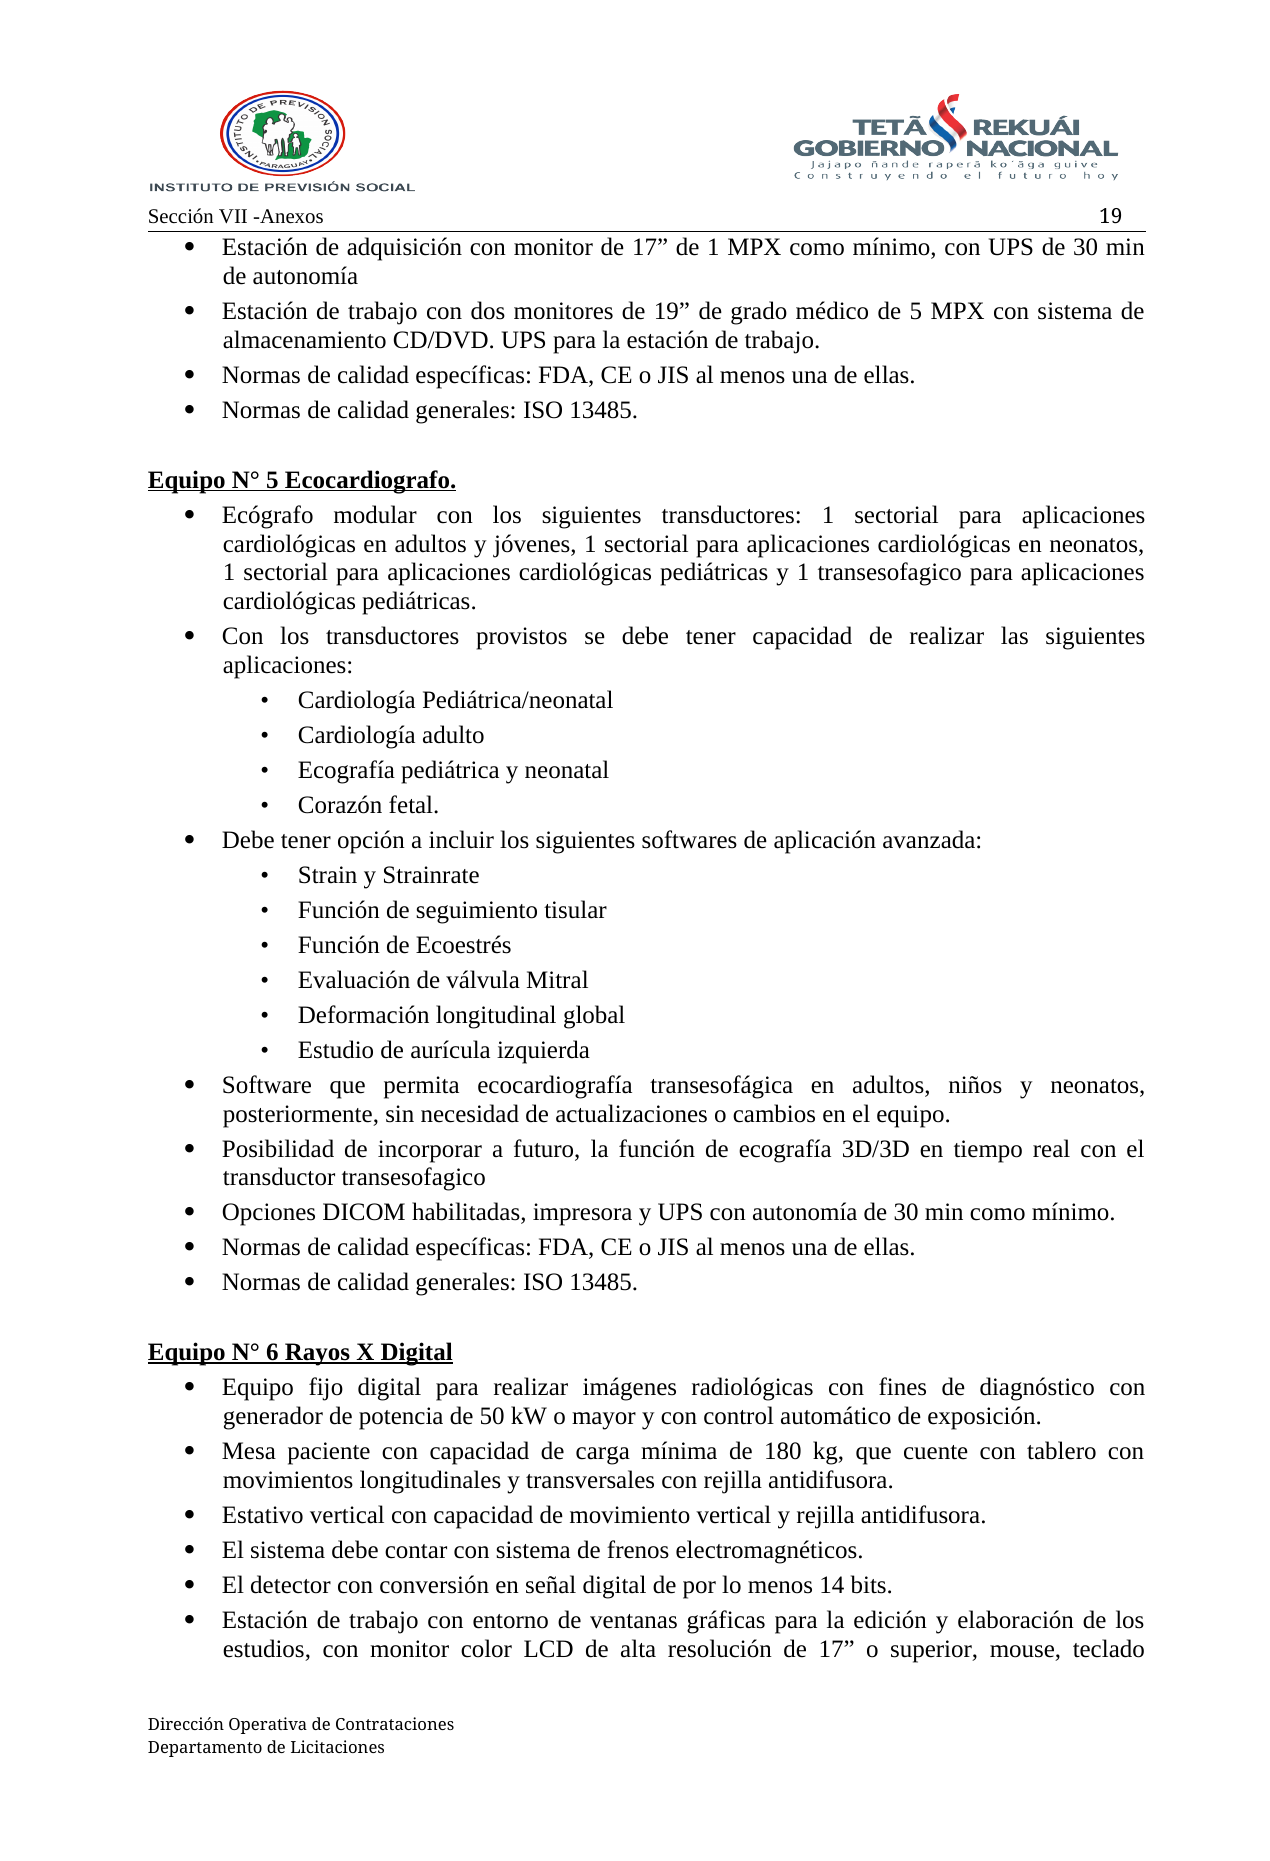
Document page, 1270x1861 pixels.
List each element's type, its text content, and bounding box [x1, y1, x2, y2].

list Software que permita ecocardiografía transesofágica en adultos, niños y neonatos, posteriormente, sin necesidad de actualizaciones o cambios en el equipo. [185, 1070, 1146, 1127]
list Con los transductores provistos se debe tener capacidad de realizar las siguientes aplicaciones: [185, 621, 1146, 679]
list Ecografía pediátrica y neonatal [260, 755, 1146, 784]
list Función de Ecoestrés [260, 930, 1146, 959]
list Corazón fetal. [260, 790, 1146, 819]
picture [147, 73, 1150, 201]
list Estativo vertical con capacidad de movimiento vertical y rejilla antidifusora. [185, 1500, 1146, 1529]
list Posibilidad de incorporar a futuro, la función de ecografía 3D/3D en tiempo real con el transductor transesofagico [185, 1134, 1146, 1191]
text Equipo N° 5 Ecocardiografo. [148, 465, 1146, 494]
list Cardiología adulto [260, 720, 1146, 749]
list Equipo fijo digital para realizar imágenes radiológicas con fines de diagnóstico con generador de potencia de 50 kW o mayor y con control automático de exposición. [185, 1372, 1146, 1430]
list Función de seguimiento tisular [260, 895, 1146, 924]
list Strain y Strainrate [260, 860, 1146, 889]
list Normas de calidad generales: ISO 13485. [185, 395, 1146, 424]
list Estación de trabajo con dos monitores de 19” de grado médico de 5 MPX con sistema de almacenamiento CD/DVD. UPS para la estación de trabajo. [185, 296, 1146, 354]
list Opciones DICOM habilitadas, impresora y UPS con autonomía de 30 min como mínimo. [185, 1197, 1146, 1226]
list Normas de calidad específicas: FDA, CE o JIS al menos una de ellas. [185, 360, 1146, 389]
list Evaluación de válvula Mitral [260, 965, 1146, 994]
list Debe tener opción a incluir los siguientes softwares de aplicación avanzada: [185, 825, 1146, 854]
list Estudio de aurícula izquierda [260, 1035, 1146, 1064]
list Normas de calidad específicas: FDA, CE o JIS al menos una de ellas. [185, 1232, 1146, 1261]
list El detector con conversión en señal digital de por lo menos 14 bits. [185, 1570, 1146, 1599]
list Mesa paciente con capacidad de carga mínima de 180 kg, que cuente con tablero con movimientos longitudinales y transversales con rejilla antidifusora. [185, 1436, 1146, 1494]
list Deformación longitudinal global [260, 1000, 1146, 1029]
list Normas de calidad generales: ISO 13485. [185, 1267, 1146, 1296]
list Ecógrafo modular con los siguientes transductores: 1 sectorial para aplicaciones cardiológicas en adultos y jóvenes, 1 sectorial para aplicaciones cardiológicas en neonatos, 1 sectorial para aplicaciones cardiológicas pediátricas y 1 transesofagico para aplicaciones cardiológicas pediátricas. [185, 500, 1146, 615]
list Estación de adquisición con monitor de 17” de 1 MPX como mínimo, con UPS de 30 min de autonomía [185, 232, 1146, 290]
list El sistema debe contar con sistema de frenos electromagnéticos. [185, 1535, 1146, 1564]
list Cardiología Pediátrica/neonatal [260, 685, 1146, 714]
text Equipo N° 6 Rayos X Digital [148, 1337, 1146, 1366]
